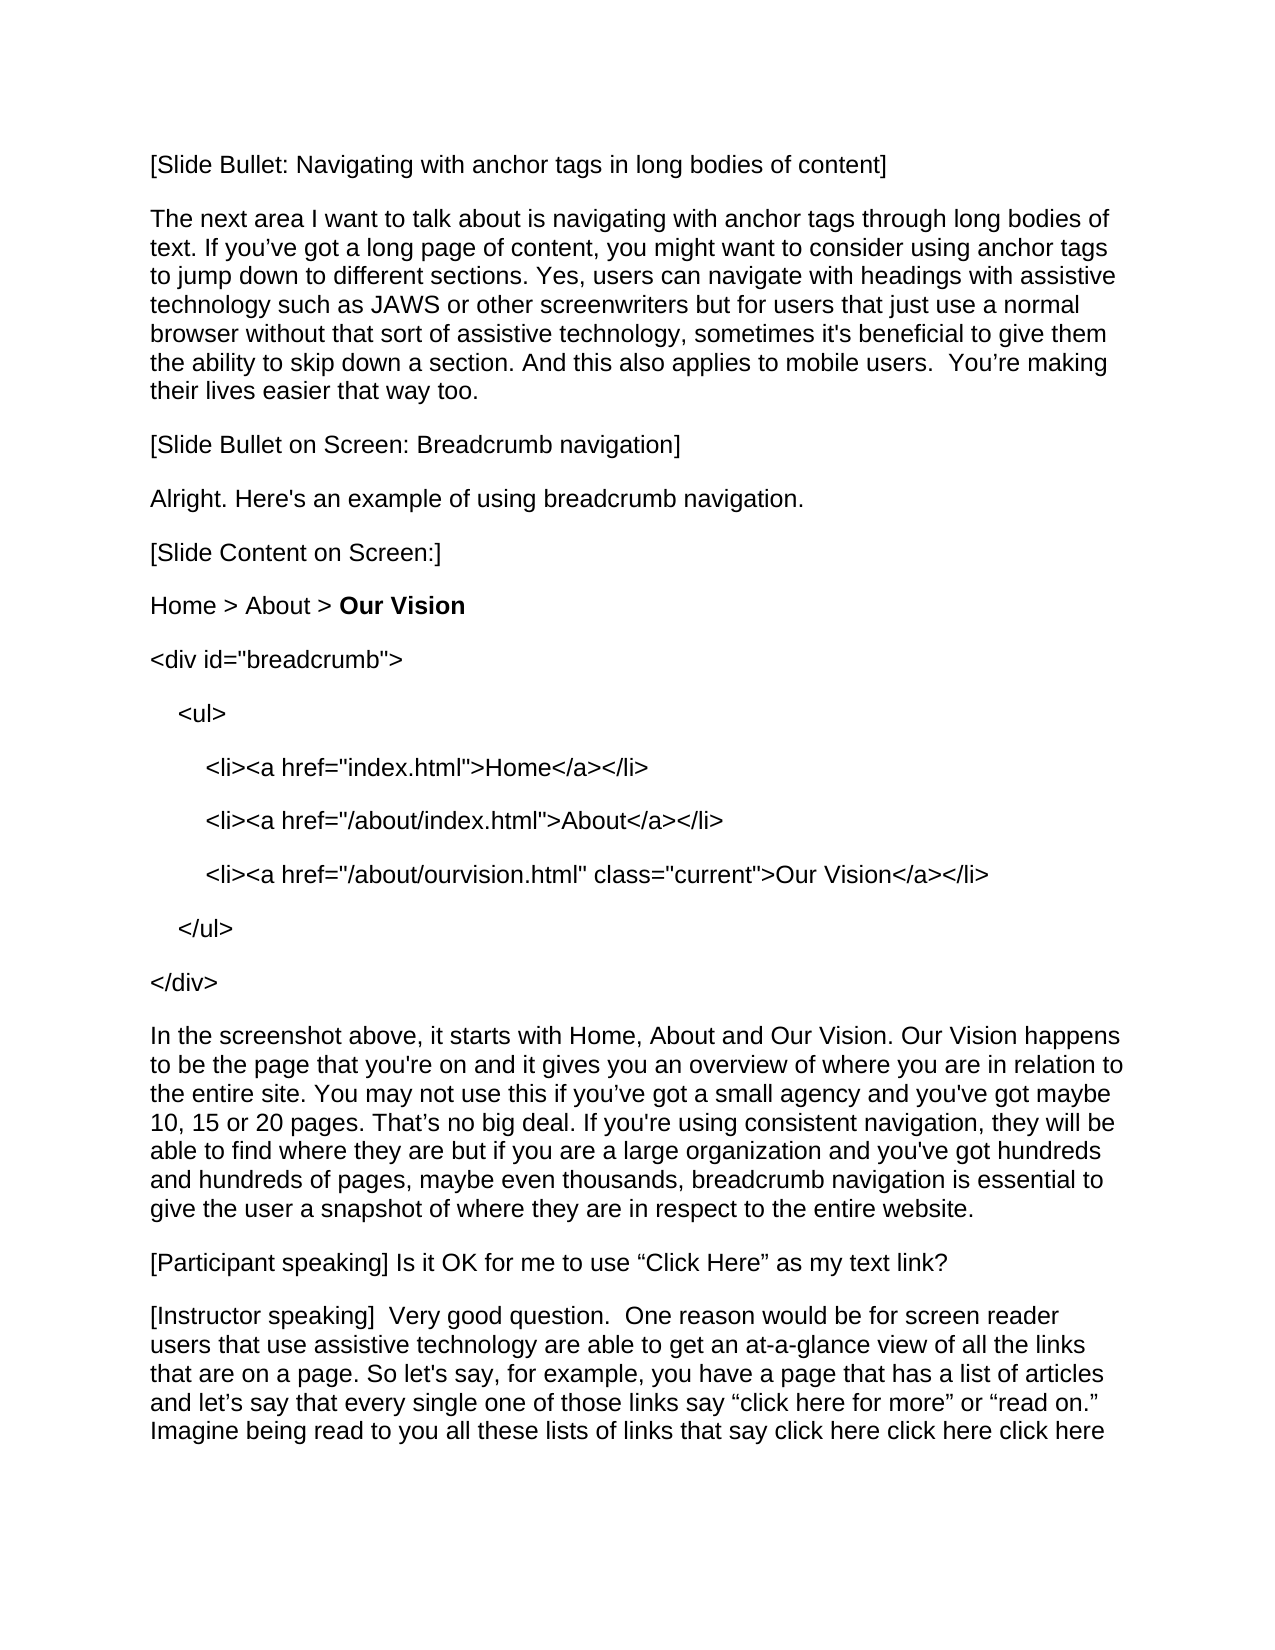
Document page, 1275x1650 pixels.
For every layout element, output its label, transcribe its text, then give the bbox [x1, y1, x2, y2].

text Home > About > Our Vision [150, 591, 1125, 620]
text [Participant speaking] Is it OK for me to use “Click Here” as my text link? [150, 1247, 1125, 1276]
text Alright. Here's an example of using breadcrumb navigation. [150, 484, 1125, 512]
text <li><a href="/about/ourvision.html" class="current">Our Vision</a></li> [150, 860, 1125, 889]
text </ul> [150, 914, 1125, 942]
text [150, 1301, 1125, 1445]
text [Slide Bullet: Navigating with anchor tags in long bodies of content] [150, 150, 1125, 179]
text </div> [150, 967, 1125, 996]
text <ul> [150, 699, 1125, 727]
text <li><a href="index.html">Home</a></li> [150, 752, 1125, 781]
text <li><a href="/about/index.html">About</a></li> [150, 806, 1125, 835]
text The next area I want to talk about is navigating with anchor tags through long bodies of text. If you’ve got a long page of content, you might want to consider using anchor tags to jump down to different sections. Yes, users can navigate with headings with assistive technology such as JAWS or other screenwriters but for users that just use a normal browser without that sort of assistive technology, sometimes it's beneficial to give them the ability to skip down a section. And this also applies to mobile users. You’re making their lives easier that way too. [150, 204, 1125, 405]
text [Slide Bullet on Screen: Breadcrumb navigation] [150, 430, 1125, 459]
text [Slide Content on Screen:] [150, 537, 1125, 566]
text In the screenshot above, it starts with Home, About and Our Vision. Our Vision happens to be the page that you're on and it gives you an overview of where you are in relation to the entire site. You may not use this if you’ve got a small agency and you've got maybe 10, 15 or 20 pages. That’s no big deal. If you're using consistent navigation, they will be able to find where they are but if you are a large organization and you've got hundreds and hundreds of pages, maybe even thousands, breadcrumb navigation is essential to give the user a snapshot of where they are in respect to the entire website. [150, 1021, 1125, 1222]
text <div id="breadcrumb"> [150, 645, 1125, 674]
